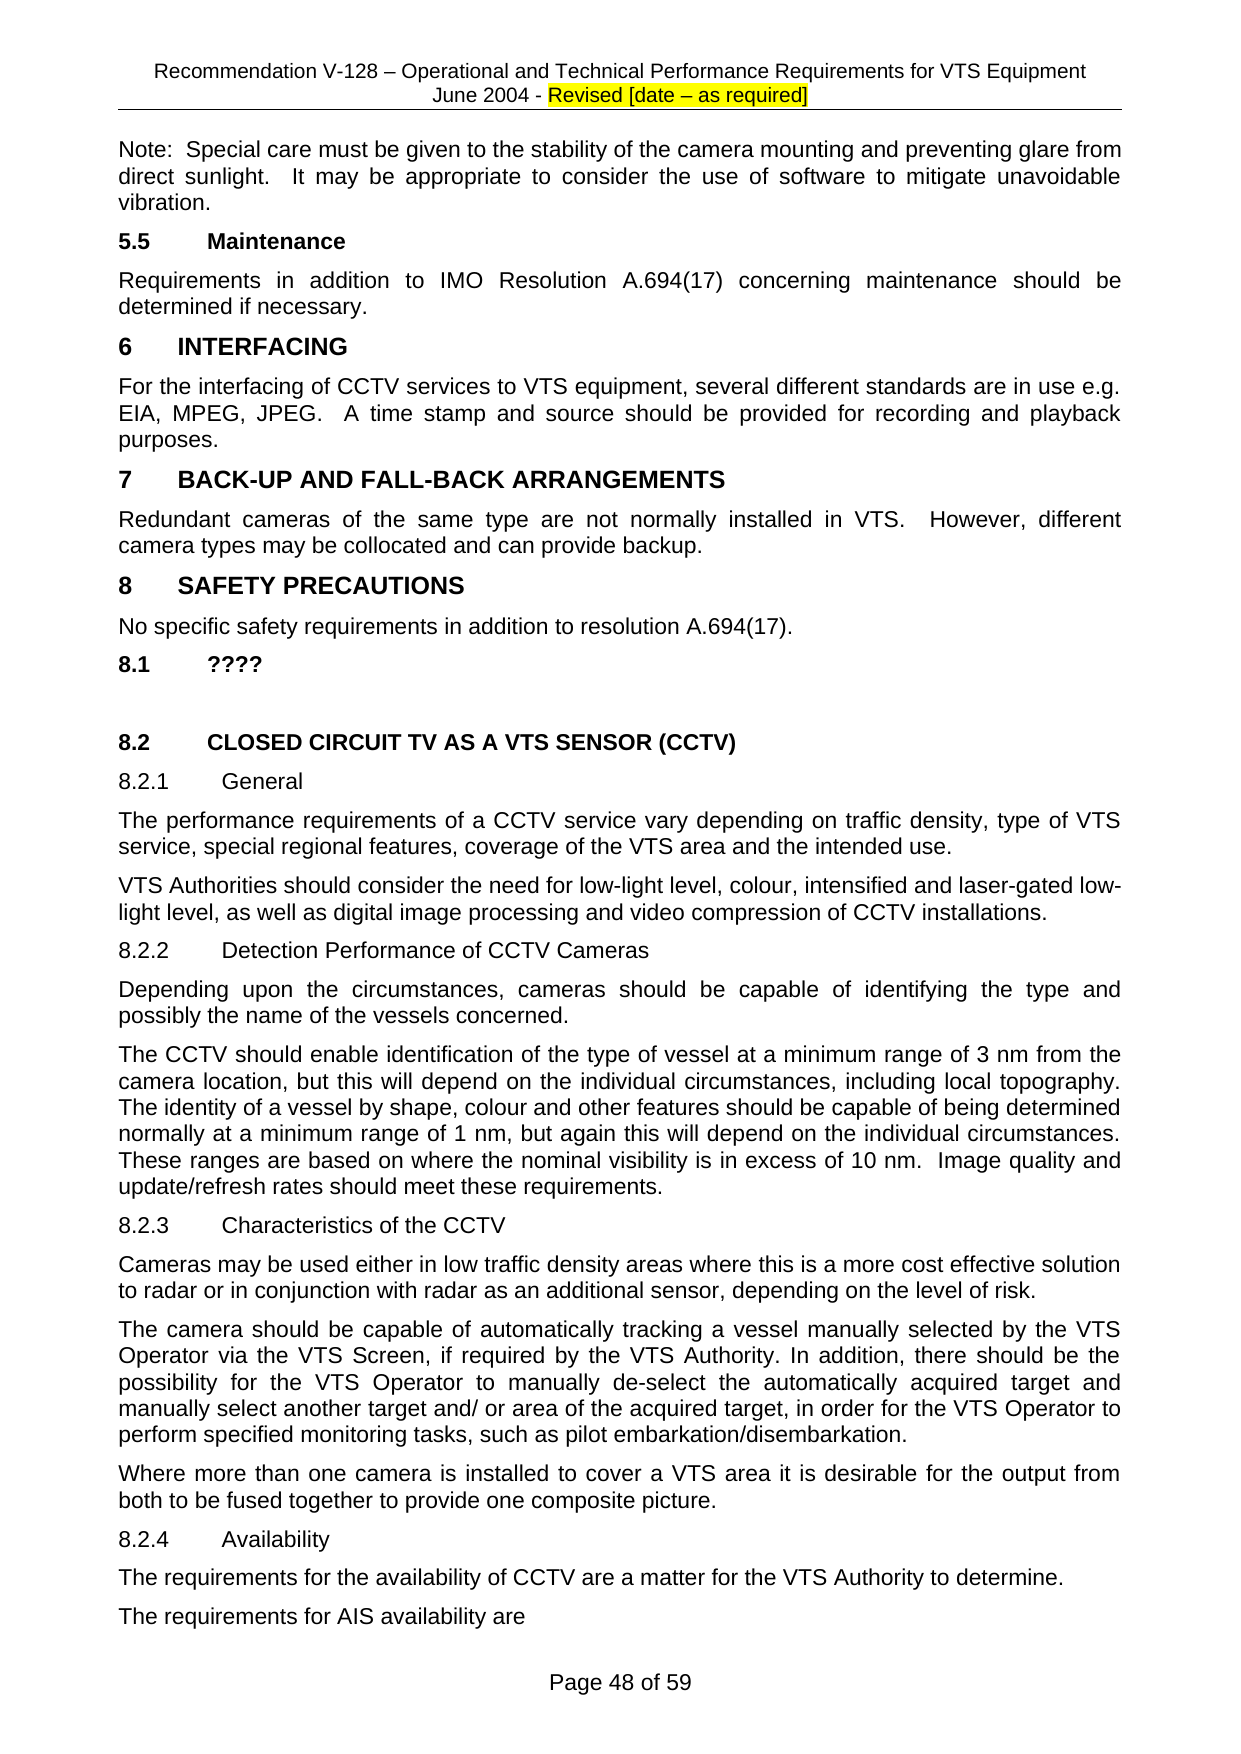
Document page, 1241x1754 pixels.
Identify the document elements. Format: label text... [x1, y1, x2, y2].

text The camera should be capable of automatically tracking a vessel manually selected by the VTS Operator via the VTS Screen, if required by the VTS Authority. In addition, there should be the possibility for the VTS Operator to manually de-select the automatically acquired target and manually select another target and/ or area of the acquired target, in order for the VTS Operator to perform specified monitoring tasks, such as pilot embarkation/disembarkation. [118, 1316, 1122, 1448]
subtitle General [118, 768, 1122, 794]
subtitle Maintenance [118, 228, 1122, 254]
subtitle Availability [118, 1526, 1122, 1552]
text Depending upon the circumstances, cameras should be capable of identifying the type and possibly the name of the vessels concerned. [118, 976, 1122, 1029]
subtitle CLOSED CIRCUIT TV AS A VTS SENSOR (CCTV) [118, 729, 1122, 756]
text The requirements for AIS availability are [118, 1603, 1122, 1629]
subtitle SAFETY PRECAUTIONS [118, 571, 1122, 600]
text Cameras may be used either in low traffic density areas where this is a more cost effective solution to radar or in conjunction with radar as an additional sensor, depending on the level of risk. [118, 1251, 1122, 1303]
text Note: Special care must be given to the stability of the camera mounting and preventing glare from direct sunlight. It may be appropriate to consider the use of software to mitigate unavoidable vibration. [118, 136, 1122, 216]
text Requirements in addition to IMO Resolution A.694(17) concerning maintenance should be determined if necessary. [118, 267, 1122, 319]
subtitle INTERFACING [118, 332, 1122, 361]
subtitle Detection Performance of CCTV Cameras [118, 937, 1122, 964]
subtitle BACK-UP AND FALL-BACK ARRANGEMENTS [118, 465, 1122, 494]
text The CCTV should enable identification of the type of vessel at a minimum range of 3 nm from the camera location, but this will depend on the individual circumstances, including local topography. The identity of a vessel by shape, colour and other features should be capable of being determined normally at a minimum range of 1 nm, but again this will depend on the individual circumstances. These ranges are based on where the nominal visibility is in excess of 10 nm. Image quality and update/refresh rates should meet these requirements. [118, 1041, 1122, 1199]
text Where more than one camera is installed to cover a VTS area it is desirable for the output from both to be fused together to provide one composite picture. [118, 1460, 1122, 1513]
text The requirements for the availability of CCTV are a matter for the VTS Authority to determine. [118, 1564, 1122, 1591]
text For the interfacing of CCTV services to VTS equipment, several different standards are in use e.g. EIA, MPEG, JPEG. A time stamp and source should be provided for recording and playback purposes. [118, 373, 1122, 452]
subtitle Characteristics of the CCTV [118, 1212, 1122, 1238]
text No specific safety requirements in addition to resolution A.694(17). [118, 613, 1122, 639]
subtitle ???? [118, 651, 1122, 678]
text Redundant cameras of the same type are not normally installed in VTS. However, different camera types may be collocated and can provide backup. [118, 506, 1122, 559]
text VTS Authorities should consider the need for low-light level, colour, intensified and laser-gated low-light level, as well as digital image processing and video compression of CCTV installations. [118, 872, 1122, 925]
text The performance requirements of a CCTV service vary depending on traffic density, type of VTS service, special regional features, coverage of the VTS area and the intended use. [118, 807, 1122, 859]
